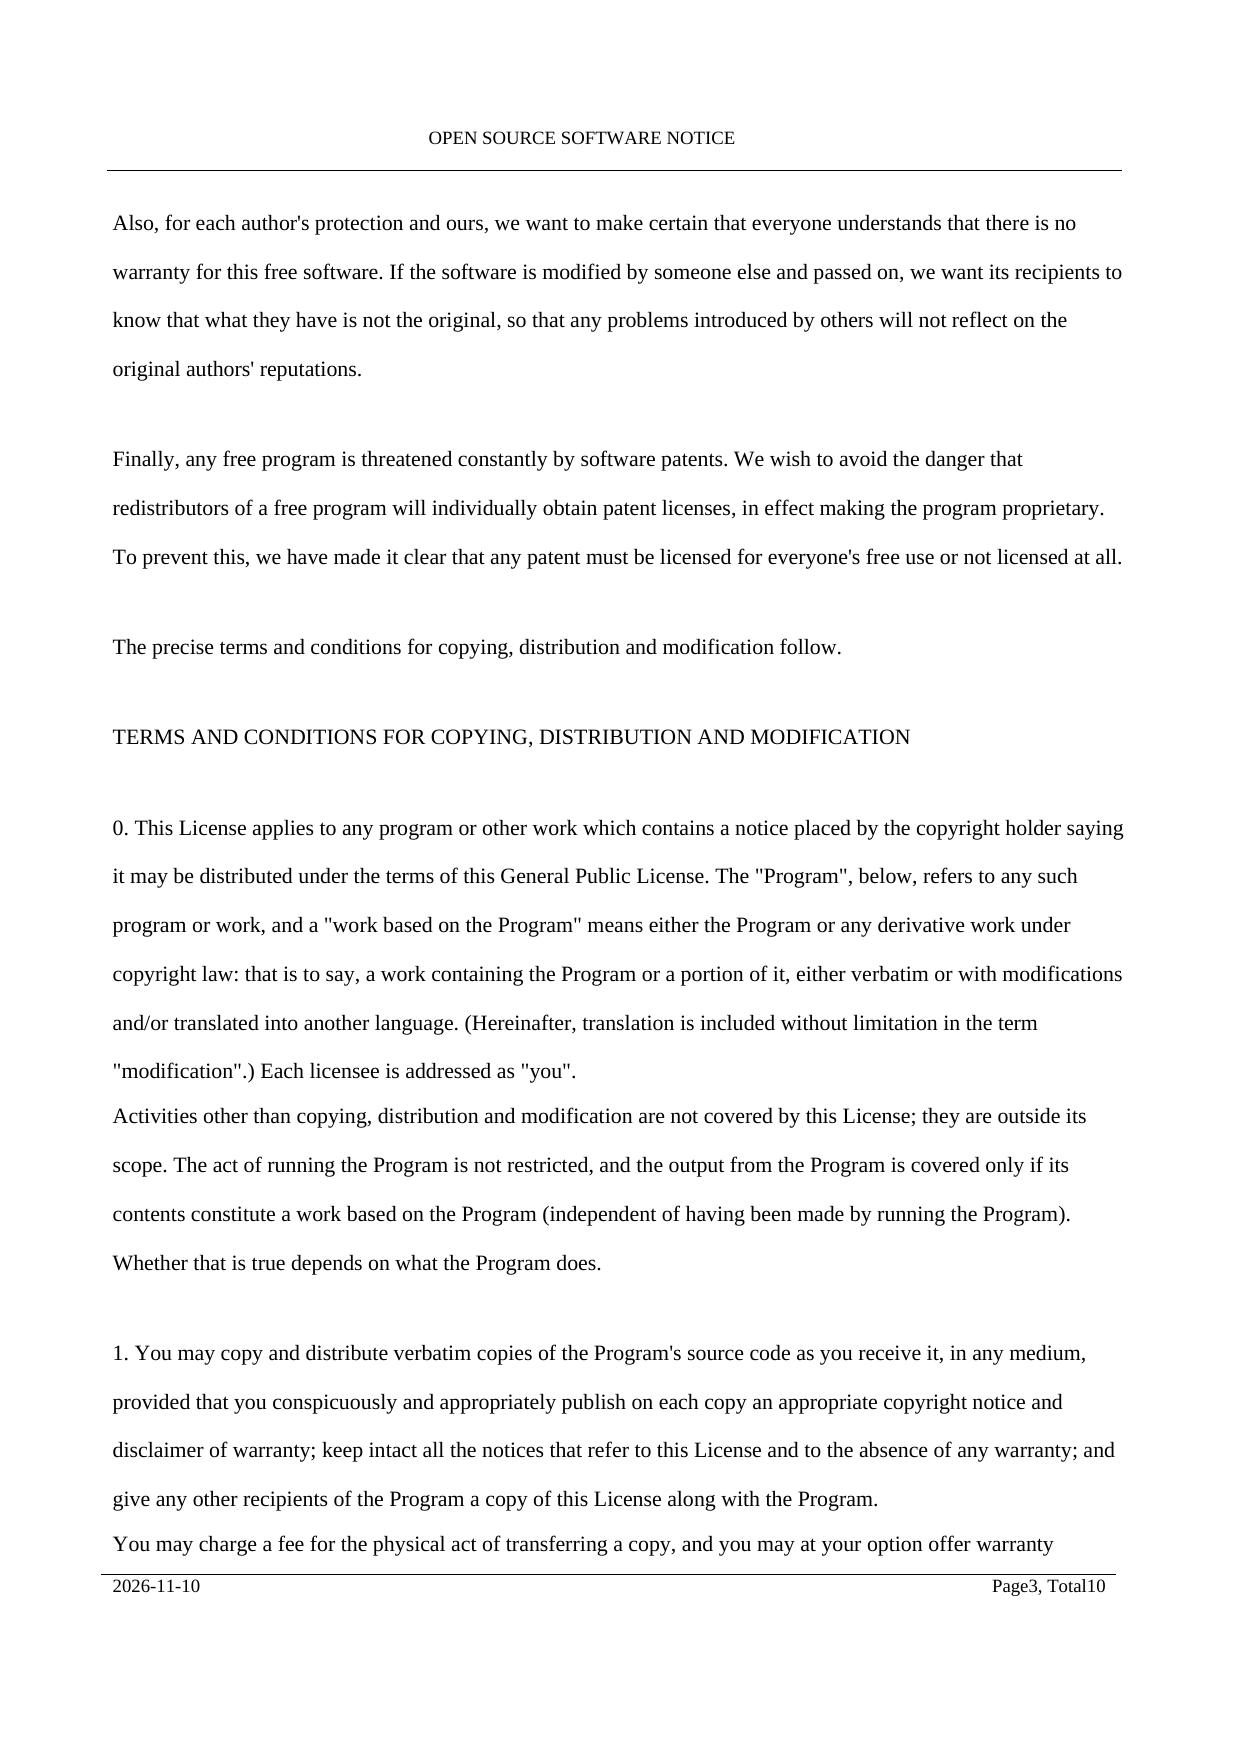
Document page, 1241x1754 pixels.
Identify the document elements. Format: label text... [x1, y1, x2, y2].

text Activities other than copying, distribution and modification are not covered by this License; they are outside its scope. The act of running the Program is not restricted, and the output from the Program is covered only if its contents constitute a work based on the Program (independent of having been made by running the Program). Whether that is true depends on what the Program does. [112, 1100, 1128, 1278]
text The precise terms and conditions for copying, distribution and modification follow. [112, 631, 1128, 663]
text Also, for each author's protection and ours, we want to make certain that everyone understands that there is no warranty for this free software. If the software is modified by someone else and passed on, we want its recipients to know that what they have is not the original, so that any problems introduced by others will not reflect on the original authors' reputations. [112, 206, 1128, 385]
text 0. This License applies to any program or other work which contains a notice placed by the copyright holder saying it may be distributed under the terms of this General Public License. The "Program", below, refers to any such program or work, and a "work based on the Program" means either the Program or any derivative work under copyright law: that is to say, a work containing the Program or a portion of it, either verbatim or with modifications and/or translated into another language. (Hereinafter, translation is included without limitation in the term "modification".) Each licensee is addressed as "you". [112, 811, 1128, 1087]
text TERMS AND CONDITIONS FOR COPYING, DISTRIBUTION AND MODIFICATION [112, 721, 1128, 753]
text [112, 1528, 1128, 1560]
text 1. You may copy and distribute verbatim copies of the Program's source code as you receive it, in any medium, provided that you conspicuously and appropriately publish on each copy an appropriate copyright notice and disclaimer of warranty; keep intact all the notices that refer to this License and to the absence of any warranty; and give any other recipients of the Program a copy of this License along with the Program. [112, 1336, 1128, 1515]
text Finally, any free program is threatened constantly by software patents. We wish to avoid the danger that redistributors of a free program will individually obtain patent licenses, in effect making the program proprietary. To prevent this, we have made it clear that any patent must be licensed for everyone's free use or not licensed at all. [112, 443, 1128, 573]
